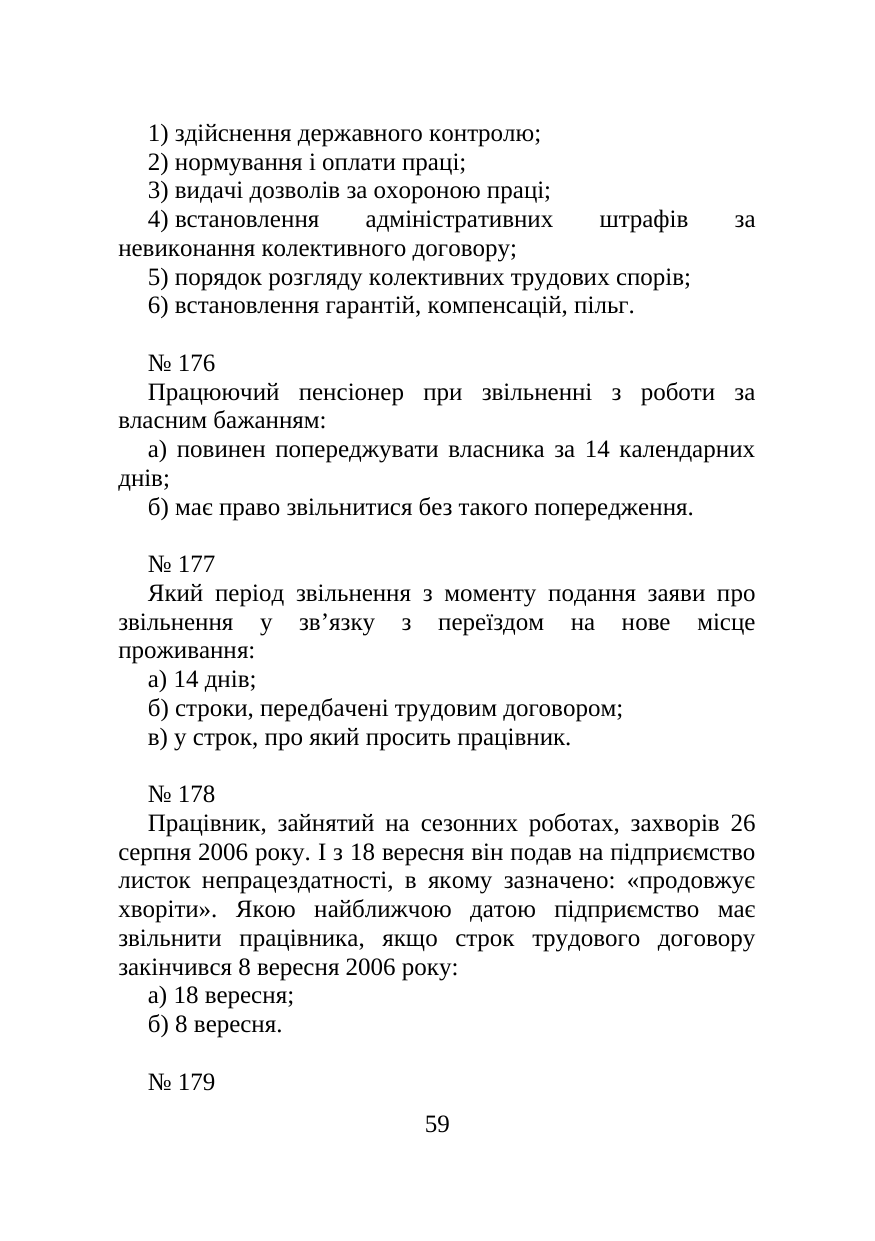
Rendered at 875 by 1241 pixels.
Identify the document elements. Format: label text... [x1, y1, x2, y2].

text № 177 [118, 549, 756, 578]
text 5) порядок розгляду колективних трудових спорів; [118, 262, 756, 291]
text 4) встановлення адміністративних штрафів за невиконання колективного договору; [118, 204, 756, 262]
text 2) нормування і оплати праці; [118, 147, 756, 176]
text Який період звільнення з моменту подання заяви про звільнення у зв’язку з переїздом на нове місце проживання: [118, 578, 756, 664]
text б) має право звільнитися без такого попередження. [118, 492, 756, 521]
text а) повинен попереджувати власника за 14 календарних днів; [118, 434, 756, 492]
text № 178 [118, 779, 756, 808]
text Працівник, зайнятий на сезонних роботах, захворів 26 серпня 2006 року. І з 18 вересня він подав на підприємство листок непрацездатності, в якому зазначено: «продовжує хворіти». Якою найближчою датою підприємство має звільнити працівника, якщо строк трудового договору закінчився 8 вересня 2006 року: [118, 808, 756, 981]
text а) 14 днів; [118, 664, 756, 693]
text б) 8 вересня. [118, 1009, 756, 1038]
text 6) встановлення гарантій, компенсацій, пільг. [118, 291, 756, 319]
text 1) здійснення державного контролю; [118, 118, 756, 147]
text № 176 [118, 348, 756, 377]
text б) строки, передбачені трудовим договором; [118, 693, 756, 722]
text а) 18 вересня; [118, 981, 756, 1009]
text 3) видачі дозволів за охороною праці; [118, 176, 756, 204]
text Працюючий пенсіонер при звільненні з роботи за власним бажанням: [118, 377, 756, 434]
text № 179 [118, 1067, 756, 1096]
text в) у строк, про який просить працівник. [118, 722, 756, 751]
